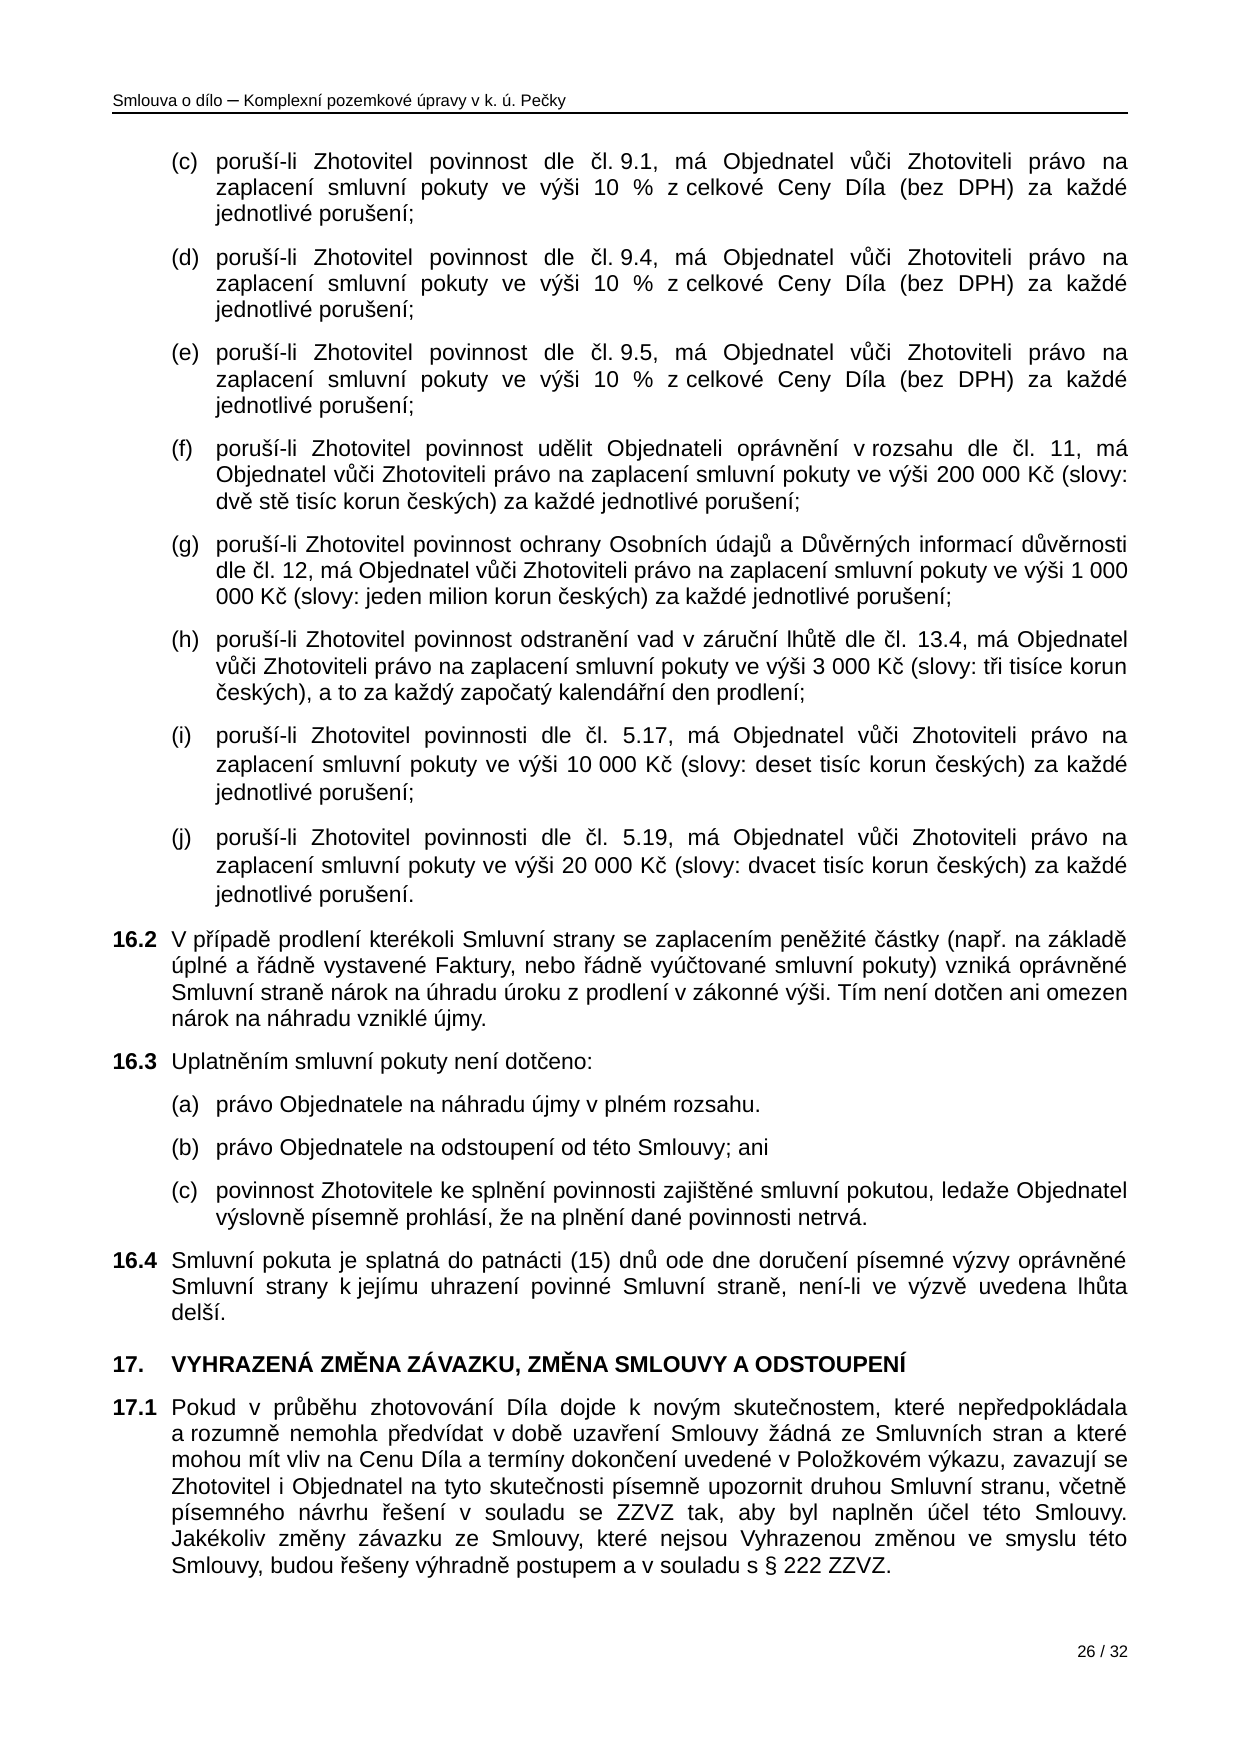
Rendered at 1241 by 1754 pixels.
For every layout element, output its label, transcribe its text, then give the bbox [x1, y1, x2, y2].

text Pokud v průběhu zhotovování Díla dojde k novým skutečnostem, které nepředpokládala a rozumně nemohla předvídat v době uzavření Smlouvy žádná ze Smluvních stran a které mohou mít vliv na Cenu Díla a termíny dokončení uvedené v Položkovém výkazu, zavazují se Zhotovitel i Objednatel na tyto skutečnosti písemně upozornit druhou Smluvní stranu, včetně písemného návrhu řešení v souladu se ZZVZ tak, aby byl naplněn účel této Smlouvy. Jakékoliv změny závazku ze Smlouvy, které nejsou Vyhrazenou změnou ve smyslu této Smlouvy, budou řešeny výhradně postupem a v souladu s § 222 ZZVZ. [112, 1394, 1128, 1578]
list poruší-li Zhotovitel povinnost dle čl. 9.4, má Objednatel vůči Zhotoviteli právo na zaplacení smluvní pokuty ve výši 10 % z celkové Ceny Díla (bez DPH) za každé jednotlivé porušení; [171, 243, 1128, 322]
list poruší-li Zhotovitel povinnost dle čl. 9.5, má Objednatel vůči Zhotoviteli právo na zaplacení smluvní pokuty ve výši 10 % z celkové Ceny Díla (bez DPH) za každé jednotlivé porušení; [171, 339, 1128, 418]
text V případě prodlení kterékoli Smluvní strany se zaplacením peněžité částky (např. na základě úplné a řádně vystavené Faktury, nebo řádně vyúčtované smluvní pokuty) vzniká oprávněné Smluvní straně nárok na úhradu úroku z prodlení v zákonné výši. Tím není dotčen ani omezen nárok na náhradu vzniklé újmy. [112, 926, 1128, 1031]
list právo Objednatele na odstoupení od této Smlouvy; ani [171, 1134, 1128, 1161]
list právo Objednatele na náhradu újmy v plném rozsahu. [171, 1091, 1128, 1117]
text poruší-li Zhotovitel povinnosti dle čl. 5.19, má Objednatel vůči Zhotoviteli právo na zaplacení smluvní pokuty ve výši 20 000 Kč (slovy: dvacet tisíc korun českých) za každé jednotlivé porušení. [171, 824, 1128, 907]
list poruší-li Zhotovitel povinnost dle čl. 9.1, má Objednatel vůči Zhotoviteli právo na zaplacení smluvní pokuty ve výši 10 % z celkové Ceny Díla (bez DPH) za každé jednotlivé porušení; [171, 148, 1128, 227]
text Uplatněním smluvní pokuty není dotčeno: [112, 1048, 1128, 1074]
text poruší-li Zhotovitel povinnost ochrany Osobních údajů a Důvěrných informací důvěrnosti dle čl. 12, má Objednatel vůči Zhotoviteli právo na zaplacení smluvní pokuty ve výši 1 000 000 Kč (slovy: jeden milion korun českých) za každé jednotlivé porušení; [171, 531, 1128, 610]
text poruší-li Zhotovitel povinnost udělit Objednateli oprávnění v rozsahu dle čl. 11, má Objednatel vůči Zhotoviteli právo na zaplacení smluvní pokuty ve výši 200 000 Kč (slovy: dvě stě tisíc korun českých) za každé jednotlivé porušení; [171, 435, 1128, 514]
text poruší-li Zhotovitel povinnost odstranění vad v záruční lhůtě dle čl. 13.4, má Objednatel vůči Zhotoviteli právo na zaplacení smluvní pokuty ve výši 3 000 Kč (slovy: tři tisíce korun českých), a to za každý započatý kalendářní den prodlení; [171, 626, 1128, 705]
text Vyhrazená změna závazku, změna smlouvy a odstoupení [112, 1351, 1128, 1377]
text poruší-li Zhotovitel povinnosti dle čl. 5.17, má Objednatel vůči Zhotoviteli právo na zaplacení smluvní pokuty ve výši 10 000 Kč (slovy: deset tisíc korun českých) za každé jednotlivé porušení; [171, 722, 1128, 805]
text Smluvní pokuta je splatná do patnácti (15) dnů ode dne doručení písemné výzvy oprávněné Smluvní strany k jejímu uhrazení povinné Smluvní straně, není-li ve výzvě uvedena lhůta delší. [112, 1247, 1128, 1326]
list povinnost Zhotovitele ke splnění povinnosti zajištěné smluvní pokutou, ledaže Objednatel výslovně písemně prohlásí, že na plnění dané povinnosti netrvá. [171, 1177, 1128, 1230]
